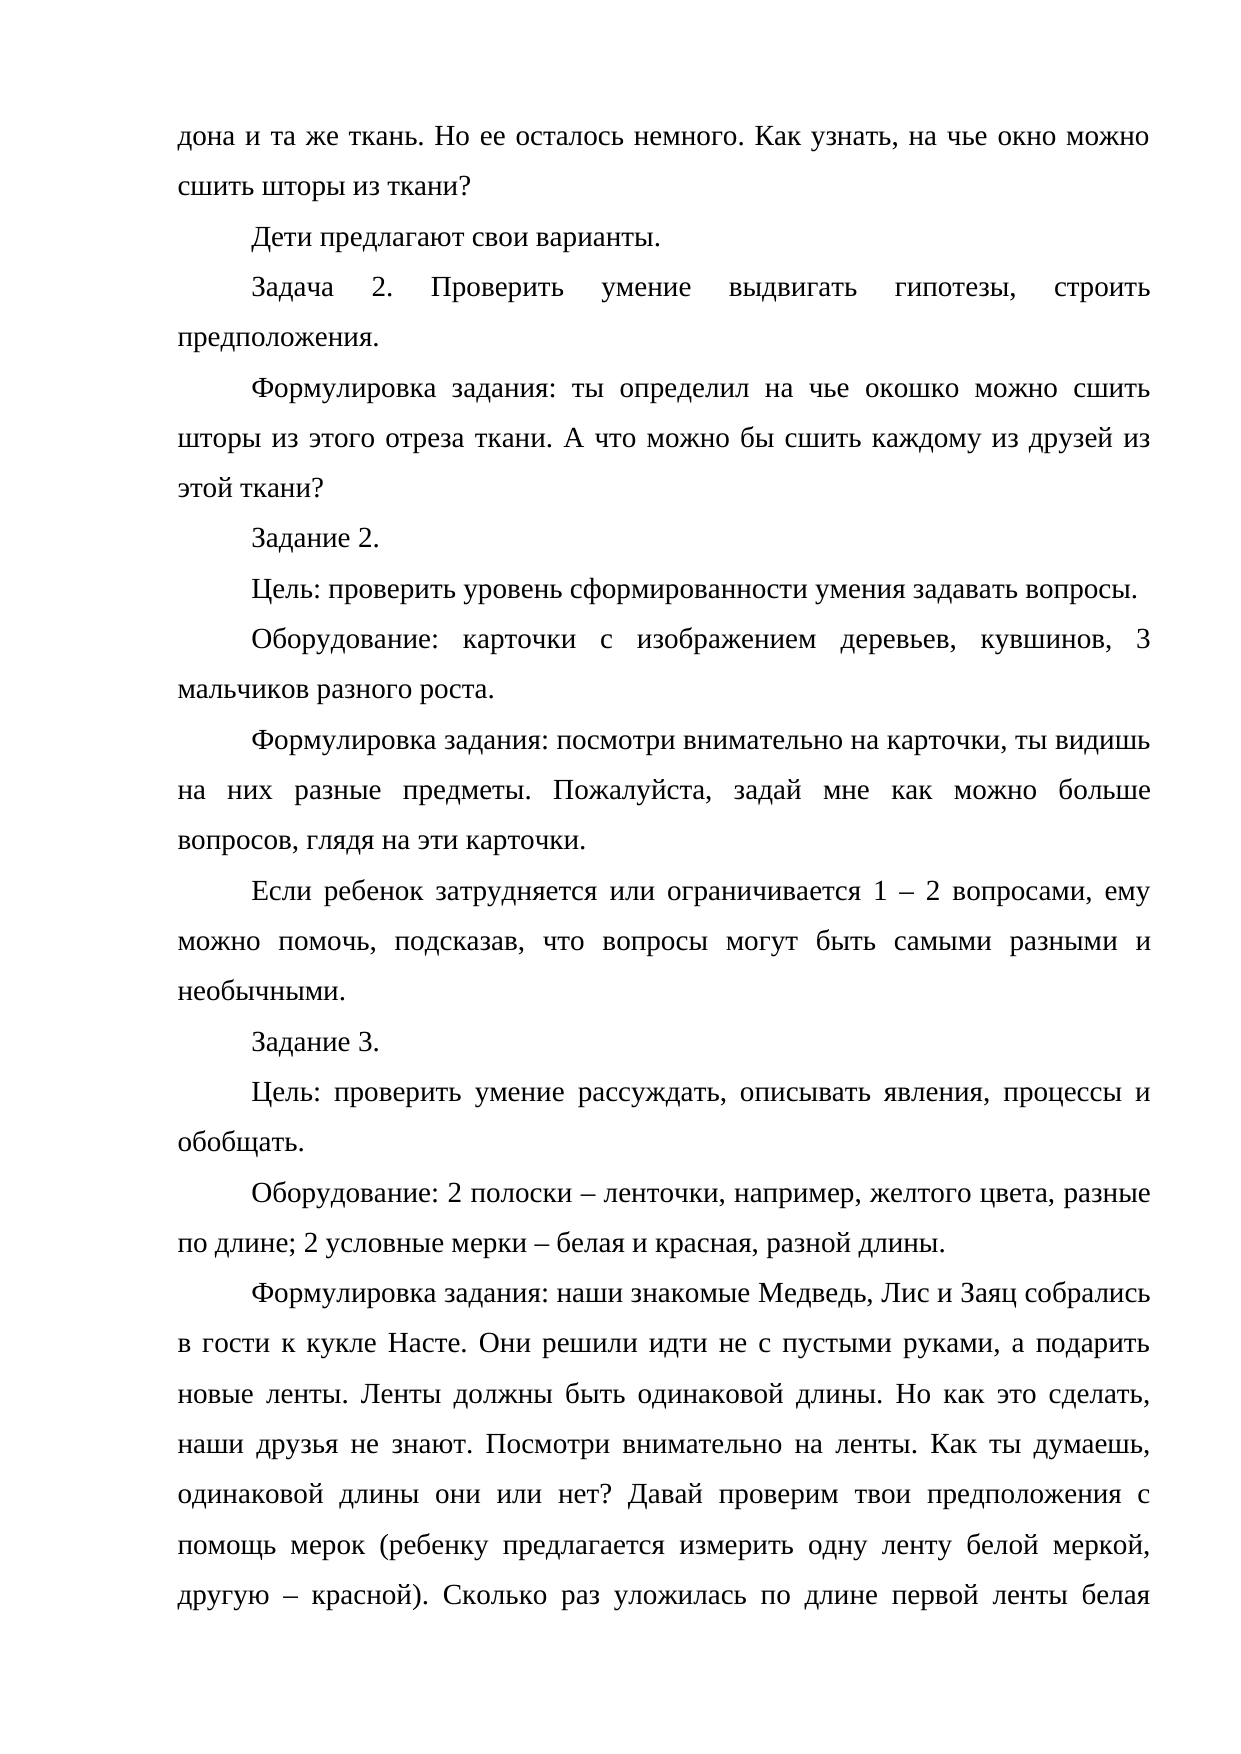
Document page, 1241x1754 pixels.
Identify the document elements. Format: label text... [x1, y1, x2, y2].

text Задание 2. [177, 521, 1152, 554]
text Дети предлагают свои варианты. [177, 219, 1152, 252]
text Формулировка задания: посмотри внимательно на карточки, ты видишь на них разные предметы. Пожалуйста, задай мне как можно больше вопросов, глядя на эти карточки. [177, 722, 1152, 856]
text Цель: проверить уровень сформированности умения задавать вопросы. [177, 571, 1152, 604]
text Оборудование: 2 полоски – ленточки, например, желтого цвета, разные по длине; 2 условные мерки – белая и красная, разной длины. [177, 1175, 1152, 1258]
text Оборудование: карточки с изображением деревьев, кувшинов, 3 мальчиков разного роста. [177, 621, 1152, 705]
text Задача 2. Проверить умение выдвигать гипотезы, строить предположения. [177, 269, 1152, 353]
text Формулировка задания: ты определил на чье окошко можно сшить шторы из этого отреза ткани. А что можно бы сшить каждому из друзей из этой ткани? [177, 370, 1152, 504]
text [177, 1275, 1152, 1611]
text Задание 3. [177, 1024, 1152, 1057]
text Если ребенок затрудняется или ограничивается 1 – 2 вопросами, ему можно помочь, подсказав, что вопросы могут быть самыми разными и необычными. [177, 873, 1152, 1007]
text Цель: проверить умение рассуждать, описывать явления, процессы и обобщать. [177, 1074, 1152, 1158]
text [177, 118, 1152, 202]
